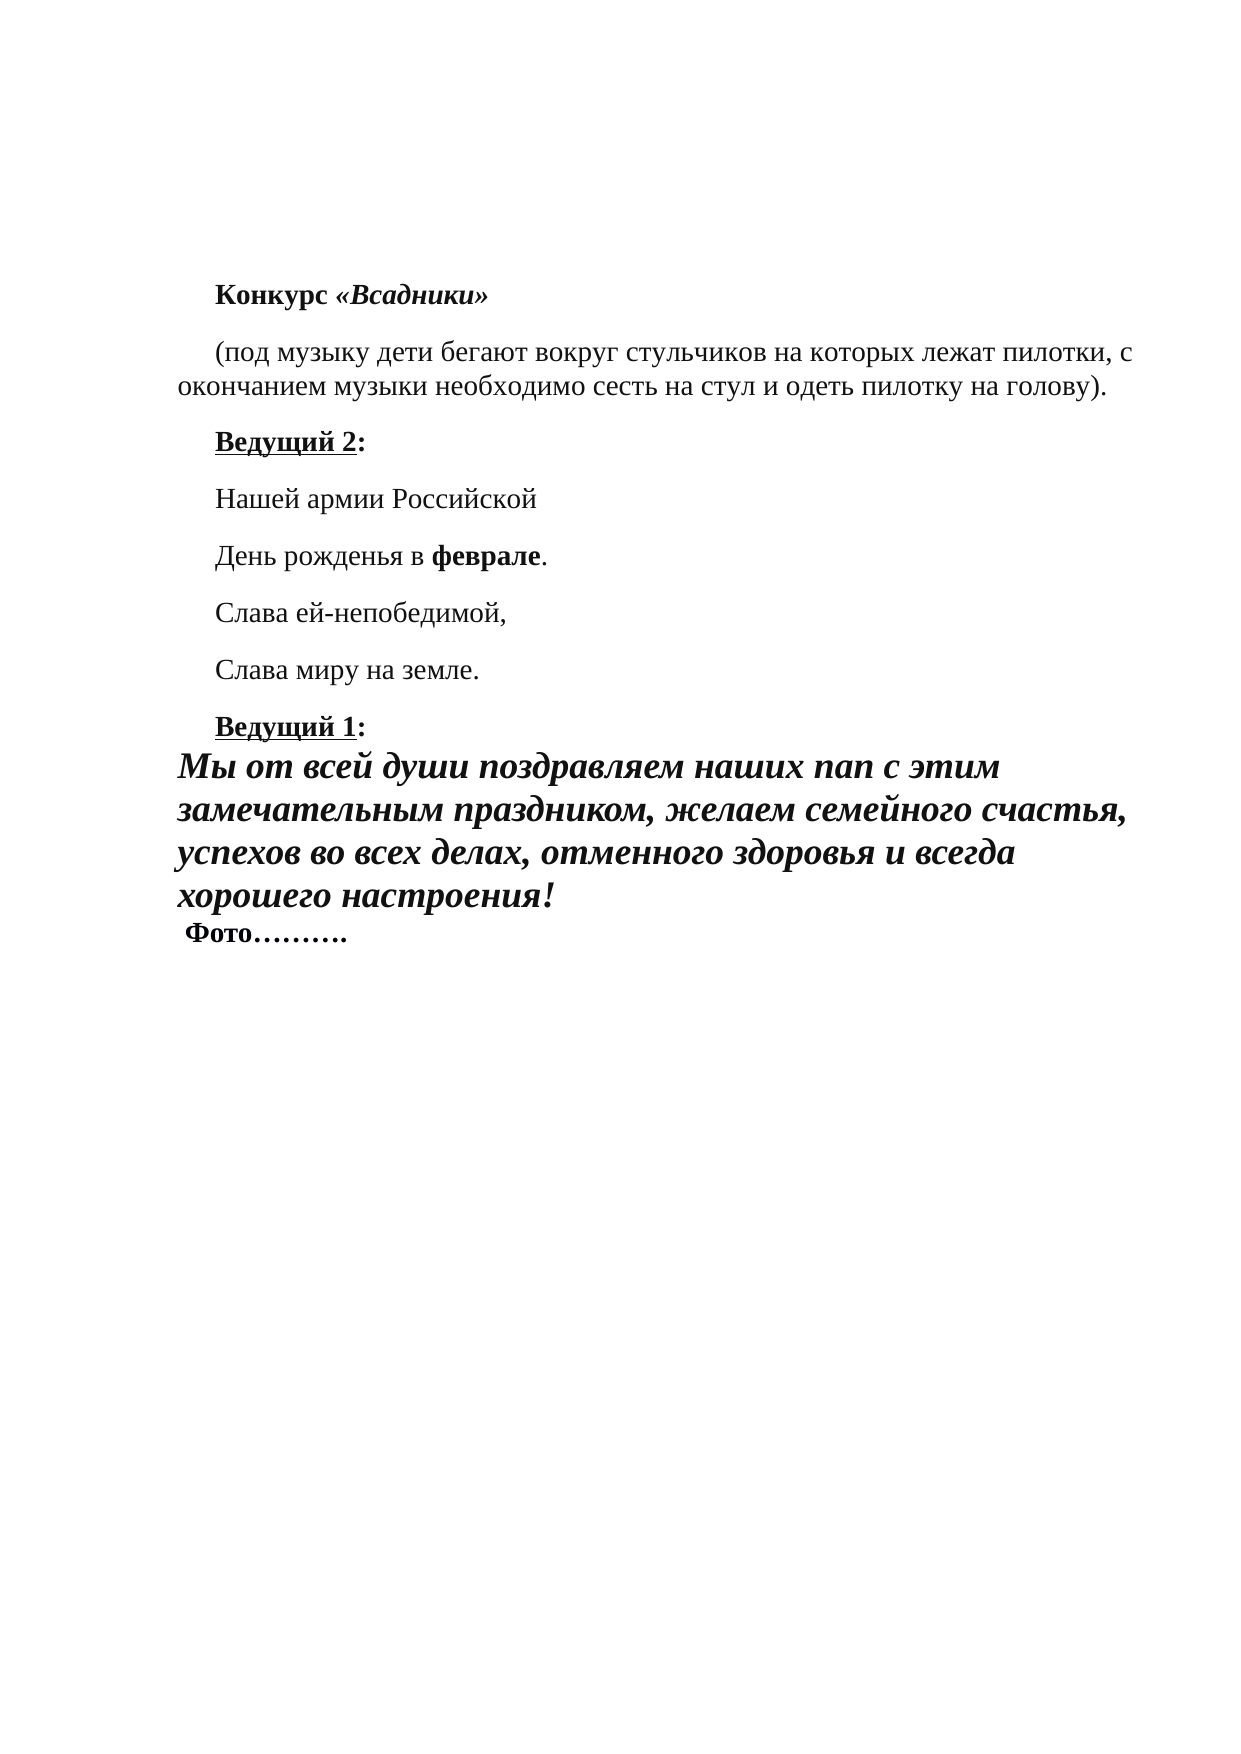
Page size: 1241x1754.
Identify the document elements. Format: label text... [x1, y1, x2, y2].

text День рожденья в феврале. [177, 538, 1152, 572]
text Слава миру на земле. [177, 652, 1152, 686]
text Ведущий 2: [177, 424, 1152, 458]
text Фото………. [177, 916, 957, 949]
text Конкурс «Всадники» [177, 277, 1152, 311]
text (под музыку дети бегают вокруг стульчиков на которых лежат пилотки, с окончанием музыки необходимо сесть на стул и одеть пилотку на голову). [177, 334, 1152, 401]
text Нашей армии Российской [177, 482, 1152, 515]
text Мы от всей души поздравляем наших пап с этим замечательным праздником, желаем семейного счастья, успехов во всех делах, отменного здоровья и всегда хорошего настроения! [177, 743, 1152, 916]
text Ведущий 1: [177, 709, 1152, 743]
text Слава ей-непобедимой, [177, 596, 1152, 629]
